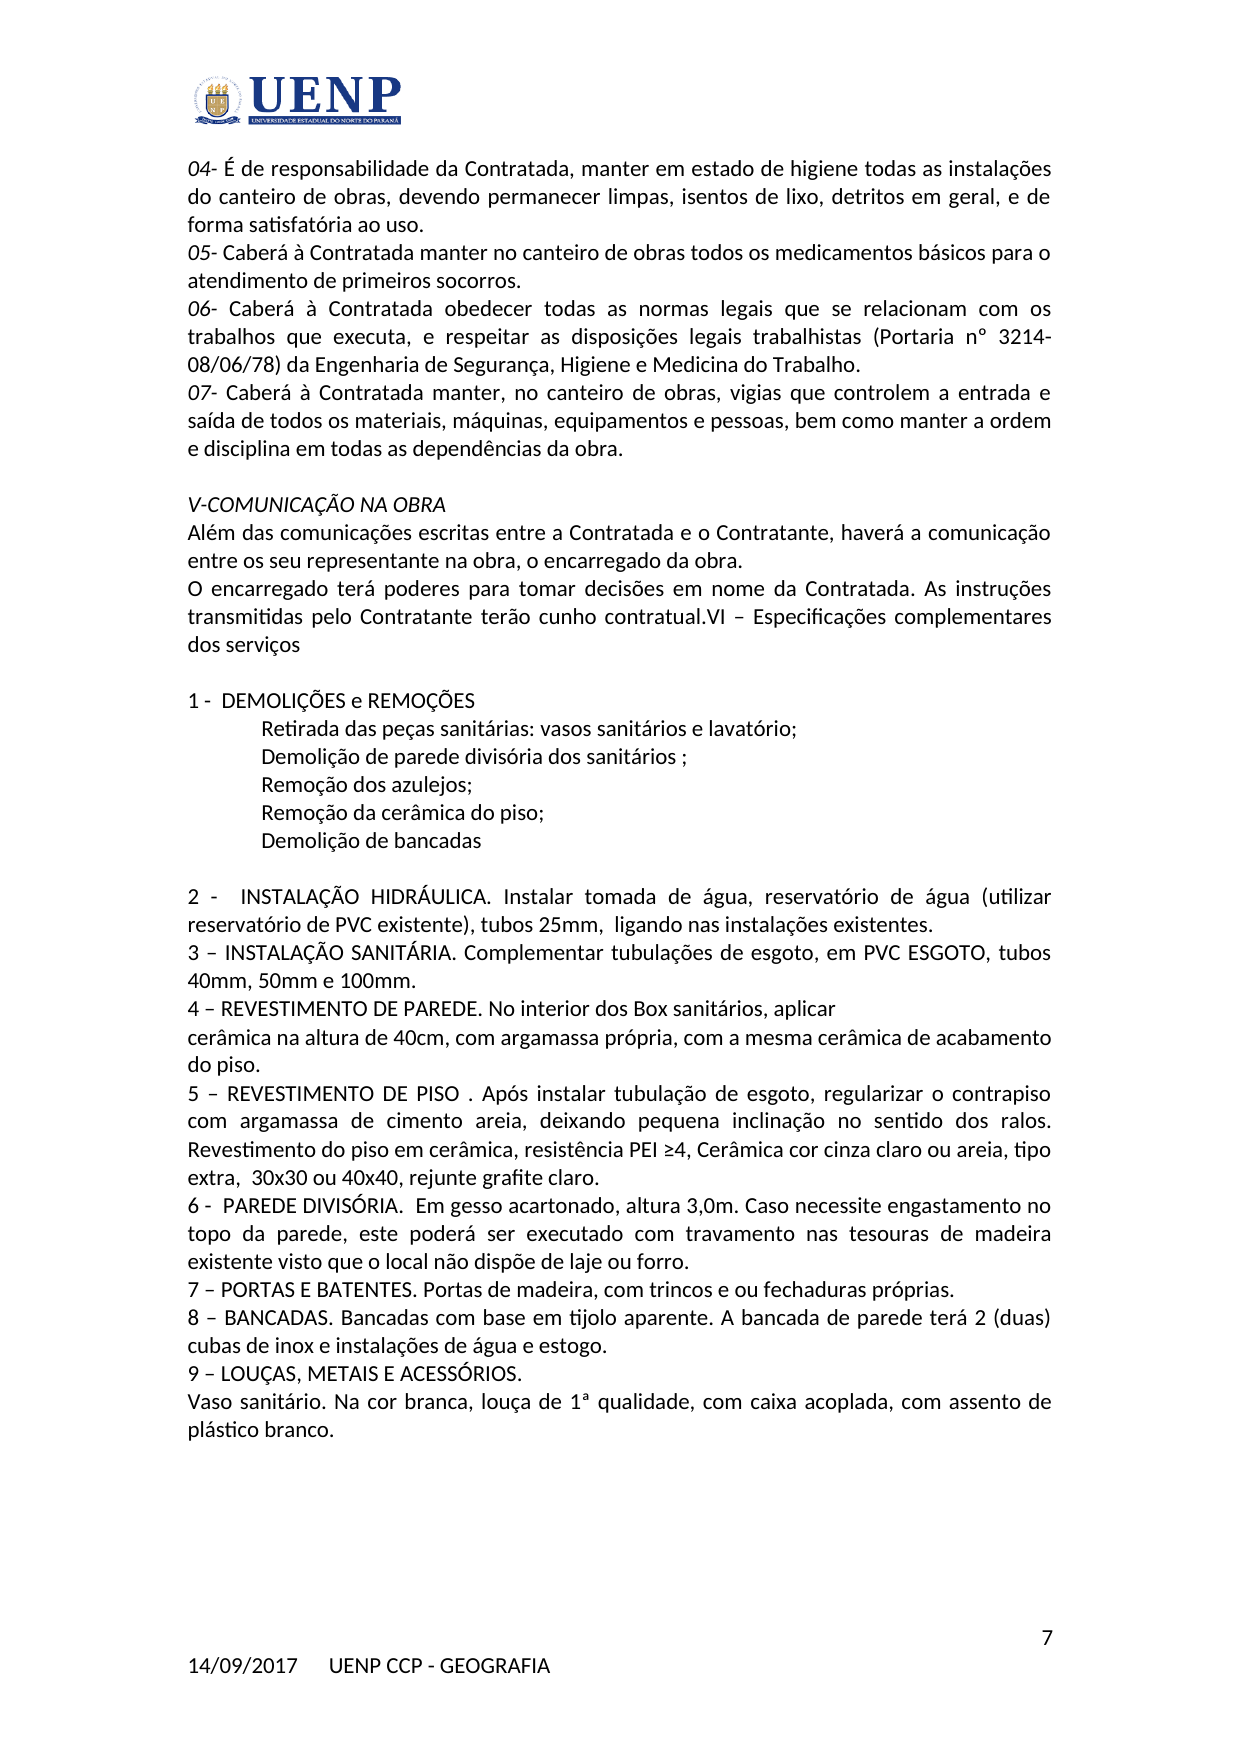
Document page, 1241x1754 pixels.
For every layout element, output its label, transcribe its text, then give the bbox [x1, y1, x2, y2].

text Demolição de bancadas [187, 826, 1053, 854]
text 9 – LOUÇAS, METAIS E ACESSÓRIOS. [187, 1359, 1053, 1387]
text 04- É de responsabilidade da Contratada, manter em estado de higiene todas as instalações do canteiro de obras, devendo permanecer limpas, isentos de lixo, detritos em geral, e de forma satisfatória ao uso. [187, 154, 1053, 238]
text 3 – INSTALAÇÃO SANITÁRIA. Complementar tubulações de esgoto, em PVC ESGOTO, tubos 40mm, 50mm e 100mm. [187, 938, 1053, 994]
text 1 - DEMOLIÇÕES e REMOÇÕES [187, 686, 1053, 714]
text 06- Caberá à Contratada obedecer todas as normas legais que se relacionam com os trabalhos que executa, e respeitar as disposições legais trabalhistas (Portaria nº 3214-08/06/78) da Engenharia de Segurança, Higiene e Medicina do Trabalho. [187, 294, 1053, 378]
text 7 – PORTAS E BATENTES. Portas de madeira, com trincos e ou fechaduras próprias. [187, 1275, 1053, 1303]
text 05- Caberá à Contratada manter no canteiro de obras todos os medicamentos básicos para o atendimento de primeiros socorros. [187, 238, 1053, 294]
text 2 - INSTALAÇÃO HIDRÁULICA. Instalar tomada de água, reservatório de água (utilizar reservatório de PVC existente), tubos 25mm, ligando nas instalações existentes. [187, 882, 1053, 938]
picture [187, 75, 403, 126]
text Retirada das peças sanitárias: vasos sanitários e lavatório; [187, 714, 1053, 742]
text 8 – BANCADAS. Bancadas com base em tijolo aparente. A bancada de parede terá 2 (duas) cubas de inox e instalações de água e estogo. [187, 1303, 1053, 1359]
text Além das comunicações escritas entre a Contratada e o Contratante, haverá a comunicação entre os seu representante na obra, o encarregado da obra. [187, 518, 1053, 574]
text Demolição de parede divisória dos sanitários ; [187, 742, 1053, 770]
text cerâmica na altura de 40cm, com argamassa própria, com a mesma cerâmica de acabamento do piso. [187, 1023, 1053, 1079]
text Remoção da cerâmica do piso; [187, 798, 1053, 826]
text 6 - PAREDE DIVISÓRIA. Em gesso acartonado, altura 3,0m. Caso necessite engastamento no topo da parede, este poderá ser executado com travamento nas tesouras de madeira existente visto que o local não dispõe de laje ou forro. [187, 1191, 1053, 1275]
text 07- Caberá à Contratada manter, no canteiro de obras, vigias que controlem a entrada e saída de todos os materiais, máquinas, equipamentos e pessoas, bem como manter a ordem e disciplina em todas as dependências da obra. [187, 378, 1053, 462]
text V-COMUNICAÇÃO NA OBRA [187, 490, 1053, 518]
text Vaso sanitário. Na cor branca, louça de 1ª qualidade, com caixa acoplada, com assento de plástico branco. [187, 1387, 1053, 1443]
text 4 – REVESTIMENTO DE PAREDE. No interior dos Box sanitários, aplicar [187, 994, 1053, 1023]
text 5 – REVESTIMENTO DE PISO . Após instalar tubulação de esgoto, regularizar o contrapiso com argamassa de cimento areia, deixando pequena inclinação no sentido dos ralos. Revestimento do piso em cerâmica, resistência PEI ≥4, Cerâmica cor cinza claro ou areia, tipo extra, 30x30 ou 40x40, rejunte grafite claro. [187, 1079, 1053, 1191]
text Remoção dos azulejos; [187, 770, 1053, 798]
text O encarregado terá poderes para tomar decisões em nome da Contratada. As instruções transmitidas pelo Contratante terão cunho contratual.VI – Especificações complementares dos serviços [187, 574, 1053, 658]
